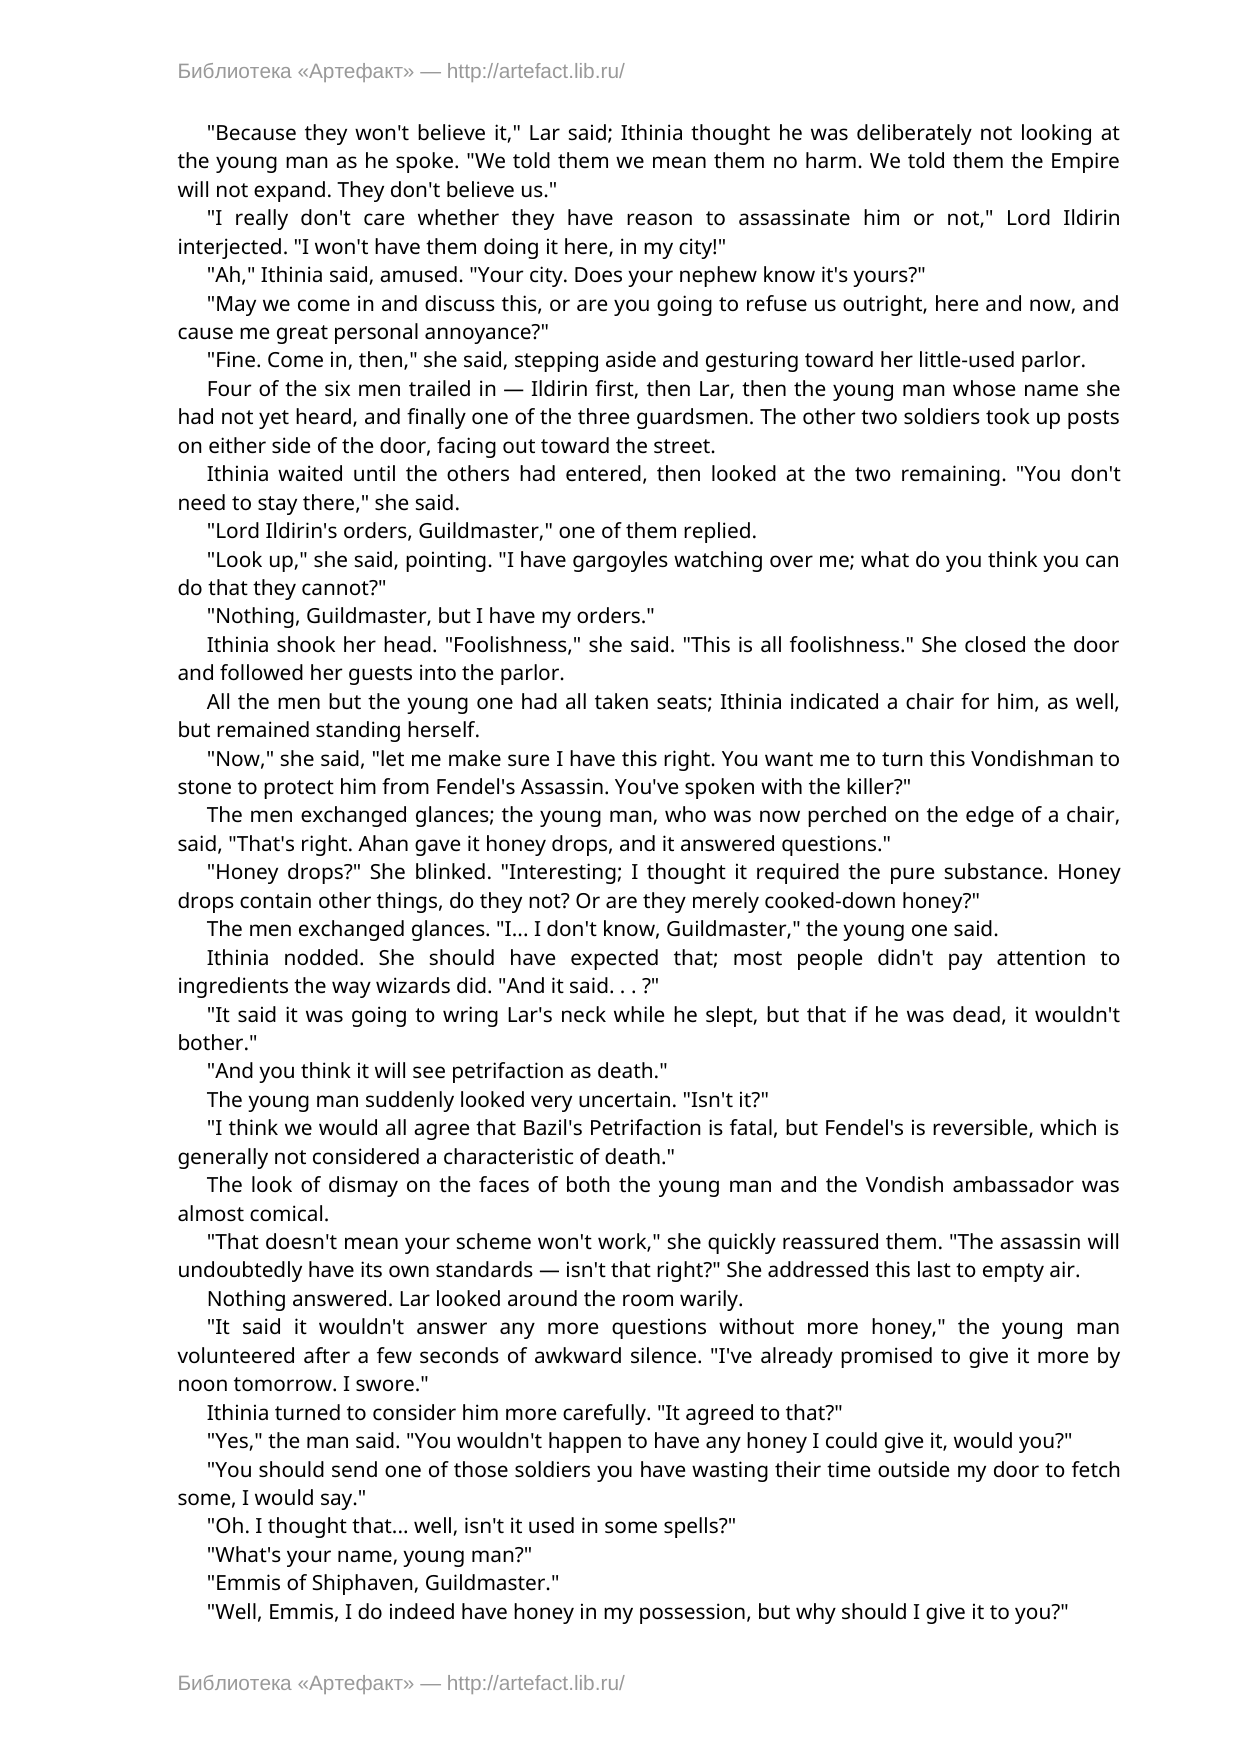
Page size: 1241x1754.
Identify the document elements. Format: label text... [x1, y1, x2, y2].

text "Now," she said, "let me make sure I have this right. You want me to turn this Vondishman to stone to protect him from Fendel's Assassin. You've spoken with the killer?" [177, 744, 1122, 801]
text "Honey drops?" She blinked. "Interesting; I thought it required the pure substance. Honey drops contain other things, do they not? Or are they merely cooked-down honey?" [177, 857, 1122, 914]
text "And you think it will see petrifaction as death." [177, 1057, 1122, 1085]
text "What's your name, young man?" [177, 1540, 1122, 1568]
text "May we come in and discuss this, or are you going to refuse us outright, here and now, and cause me great personal annoyance?" [177, 289, 1122, 346]
text "I really don't care whether they have reason to assassinate him or not," Lord Ildirin interjected. "I won't have them doing it here, in my city!" [177, 203, 1122, 260]
text Ithinia shook her head. "Foolishness," she said. "This is all foolishness." She closed the door and followed her guests into the parlor. [177, 630, 1122, 687]
text "Nothing, Guildmaster, but I have my orders." [177, 602, 1122, 630]
text The look of dismay on the faces of both the young man and the Vondish ambassador was almost comical. [177, 1170, 1122, 1227]
text "Fine. Come in, then," she said, stepping aside and gesturing toward her little-used parlor. [177, 346, 1122, 374]
text The men exchanged glances. "I... I don't know, Guildmaster," the young one said. [177, 914, 1122, 943]
text Four of the six men trailed in — Ildirin first, then Lar, then the young man whose name she had not yet heard, and finally one of the three guardsmen. The other two soldiers took up posts on either side of the door, facing out toward the street. [177, 374, 1122, 459]
text "Because they won't believe it," Lar said; Ithinia thought he was deliberately not looking at the young man as he spoke. "We told them we mean them no harm. We told them the Empire will not expand. They don't believe us." [177, 118, 1122, 203]
text "It said it was going to wring Lar's neck while he slept, but that if he was dead, it wouldn't bother." [177, 1000, 1122, 1057]
text "It said it wouldn't answer any more questions without more honey," the young man volunteered after a few seconds of awkward silence. "I've already promised to give it more by noon tomorrow. I swore." [177, 1312, 1122, 1398]
text "You should send one of those soldiers you have wasting their time outside my door to fetch some, I would say." [177, 1455, 1122, 1512]
text "Ah," Ithinia said, amused. "Your city. Does your nephew know it's yours?" [177, 260, 1122, 289]
text "Look up," she said, pointing. "I have gargoyles watching over me; what do you think you can do that they cannot?" [177, 545, 1122, 602]
text Nothing answered. Lar looked around the room warily. [177, 1284, 1122, 1312]
text "Yes," the man said. "You wouldn't happen to have any honey I could give it, would you?" [177, 1426, 1122, 1455]
text "Well, Emmis, I do indeed have honey in my possession, but why should I give it to you?" [177, 1597, 1122, 1625]
text "I think we would all agree that Bazil's Petrifaction is fatal, but Fendel's is reversible, which is generally not considered a characteristic of death." [177, 1113, 1122, 1170]
text "Emmis of Shiphaven, Guildmaster." [177, 1568, 1122, 1597]
text "Lord Ildirin's orders, Guildmaster," one of them replied. [177, 516, 1122, 545]
text The young man suddenly looked very uncertain. "Isn't it?" [177, 1085, 1122, 1113]
text The men exchanged glances; the young man, who was now perched on the edge of a chair, said, "That's right. Ahan gave it honey drops, and it answered questions." [177, 801, 1122, 857]
text "Oh. I thought that... well, isn't it used in some spells?" [177, 1512, 1122, 1540]
text Ithinia waited until the others had entered, then looked at the two remaining. "You don't need to stay there," she said. [177, 459, 1122, 516]
text All the men but the young one had all taken seats; Ithinia indicated a chair for him, as well, but remained standing herself. [177, 687, 1122, 744]
text Ithinia turned to consider him more carefully. "It agreed to that?" [177, 1398, 1122, 1426]
text "That doesn't mean your scheme won't work," she quickly reassured them. "The assassin will undoubtedly have its own standards — isn't that right?" She addressed this last to empty air. [177, 1227, 1122, 1284]
text Ithinia nodded. She should have expected that; most people didn't pay attention to ingredients the way wizards did. "And it said. . . ?" [177, 943, 1122, 1000]
